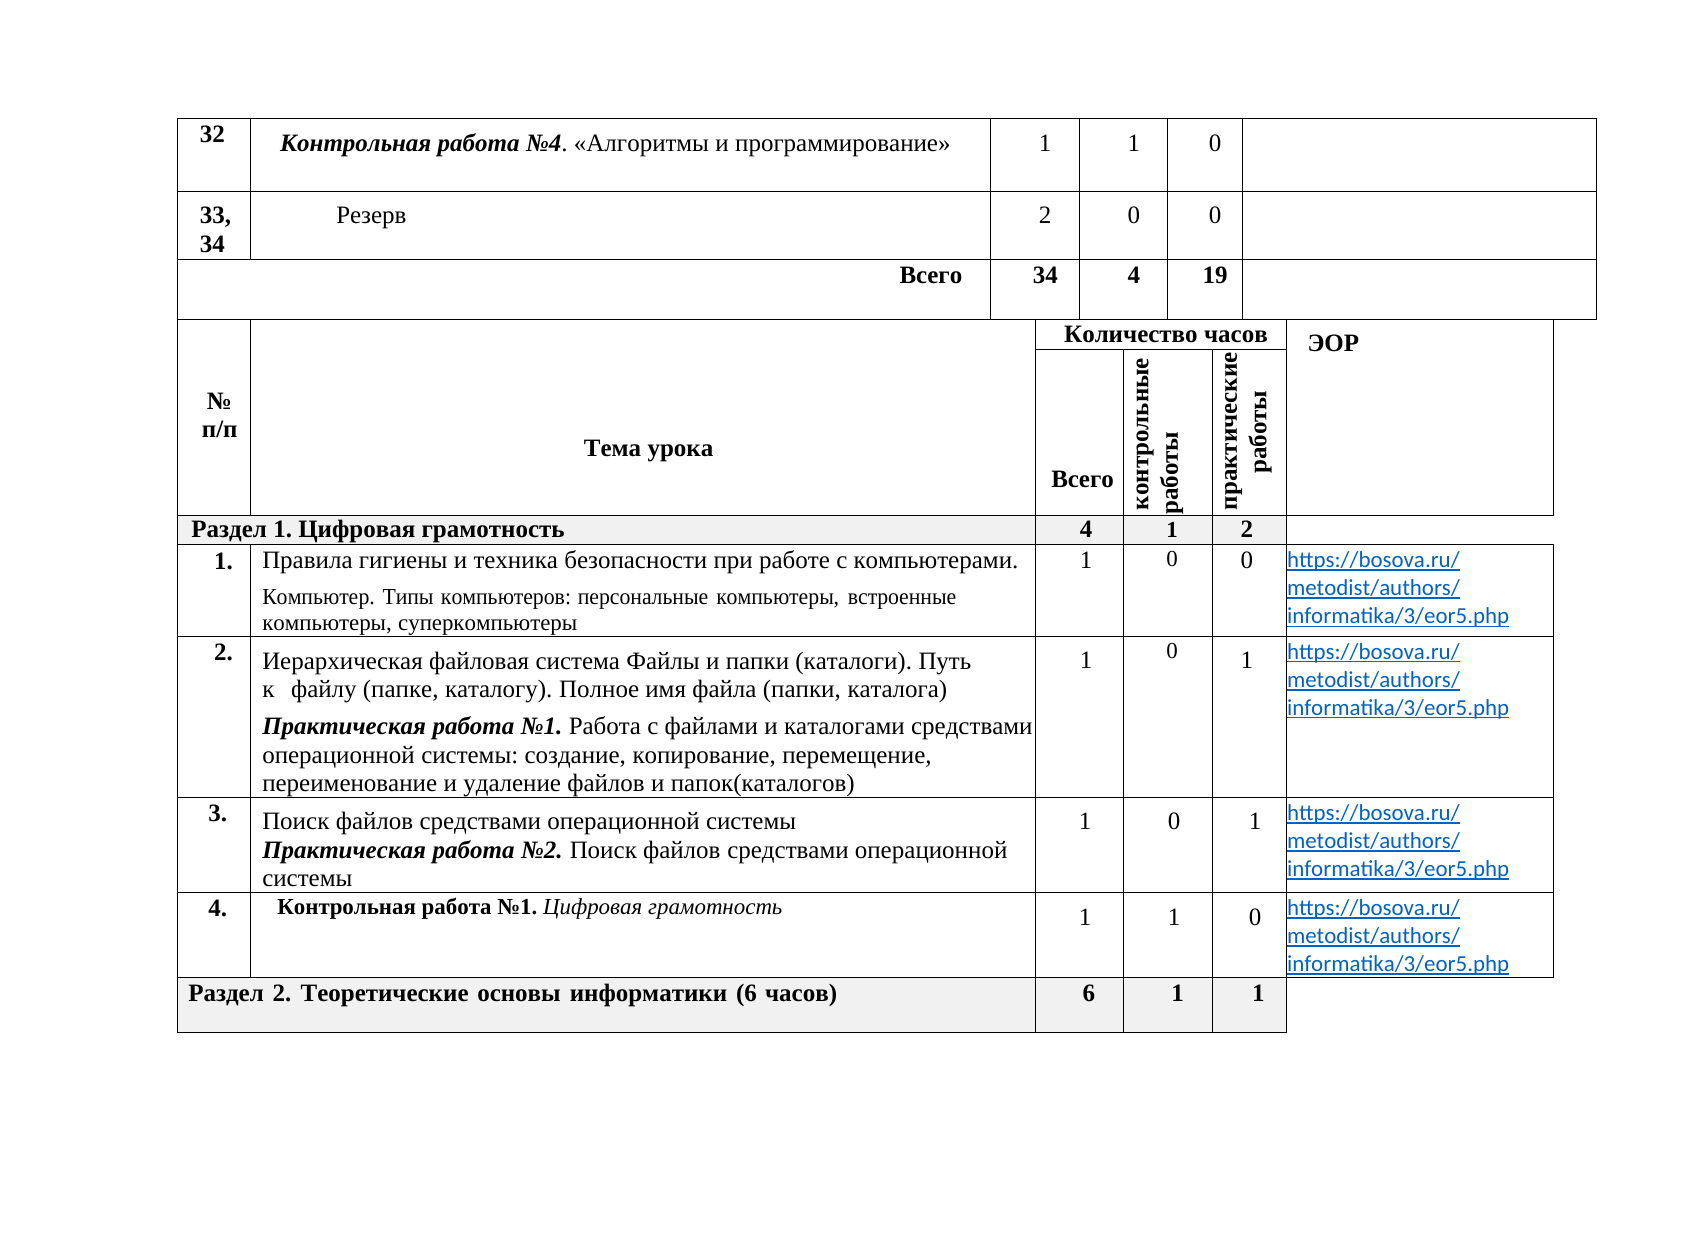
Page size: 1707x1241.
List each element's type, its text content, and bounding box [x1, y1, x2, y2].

table_cell Правила гигиены и техника безопасности при работе с компьютерами. Компьютер. Типы компьютеров: персональные компьютеры, встроенные компьютеры, суперкомпьютеры [251, 545, 1035, 636]
table_cell Всего [1036, 350, 1123, 515]
table_cell Раздел 2. Теоретические основы информатики (6 часов) [178, 978, 1035, 1032]
table_cell 0 [1124, 798, 1212, 892]
table_cell 1 [1124, 893, 1212, 977]
table_cell 1 [991, 119, 1079, 191]
table_cell 1 [1124, 516, 1212, 544]
table_cell 1. [178, 545, 250, 636]
table_cell [1243, 119, 1596, 191]
table_cell https://bosova.ru/metodist/authors/informatika/3/eor5.php [1287, 637, 1553, 797]
table_cell 2. [178, 637, 250, 797]
table_cell Поиск файлов средствами операционной системы Практическая работа №2. Поиск файлов средствами операционной системы [251, 798, 1035, 892]
table_cell 6 [1036, 978, 1123, 1032]
table_cell 0 [1213, 545, 1286, 636]
table_cell ЭОР [1287, 320, 1553, 515]
table_cell 2 [1213, 516, 1286, 544]
table_cell Резерв [251, 192, 990, 258]
table_cell Контрольная работа №4. «Алгоритмы и программирование» [251, 119, 990, 191]
table_cell 4 [1036, 516, 1123, 544]
table_cell Количество часов [1036, 320, 1286, 349]
table_cell 0 [1080, 192, 1167, 258]
table_cell 34 [991, 260, 1079, 318]
table_cell 1 [1036, 893, 1123, 977]
table_cell Иерархическая файловая система Файлы и папки (каталоги). Путь к файлу (папке, каталогу). Полное имя файла (папки, каталога) Практическая работа №1. Работа с файлами и каталогами средствами операционной системы: создание, копирование, перемещение, переименование и удаление файлов и папок(каталогов) [251, 637, 1035, 797]
table_cell https://bosova.ru/metodist/authors/informatika/3/eor5.php [1287, 798, 1553, 892]
table_cell Всего [178, 260, 990, 318]
table_cell 1 [1036, 545, 1123, 636]
table_cell 33, 34 [178, 192, 250, 258]
table_cell 0 [1168, 192, 1242, 258]
table_cell [1243, 260, 1596, 318]
table_cell 3. [178, 798, 250, 892]
table_cell Тема урока [251, 320, 1035, 515]
table_cell 4 [1080, 260, 1167, 318]
table_cell 0 [1213, 893, 1286, 977]
table_cell 1 [1124, 978, 1212, 1032]
table_cell Раздел 1. Цифровая грамотность [178, 516, 1035, 544]
table_cell 19 [1168, 260, 1242, 318]
table_cell 1 [1213, 978, 1286, 1032]
table_cell 0 [1124, 637, 1212, 797]
table_cell 2 [991, 192, 1079, 258]
table_cell 1 [1080, 119, 1167, 191]
table_cell https://bosova.ru/metodist/authors/informatika/3/eor5.php [1287, 545, 1553, 636]
table_cell Контрольная работа №1. Цифровая грамотность [251, 893, 1035, 977]
table_cell 1 [1213, 798, 1286, 892]
table_cell № п/п [178, 320, 250, 515]
table_cell контрольные работы [1124, 350, 1212, 515]
table_cell 4. [178, 893, 250, 977]
table_cell 1 [1213, 637, 1286, 797]
table_cell 32 [178, 119, 250, 191]
table_cell 1 [1036, 798, 1123, 892]
table_cell [1243, 192, 1596, 258]
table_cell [1287, 893, 1553, 977]
table_cell 0 [1124, 545, 1212, 636]
table_cell практические работы [1213, 350, 1286, 515]
table_cell 1 [1036, 637, 1123, 797]
table_cell 0 [1168, 119, 1242, 191]
